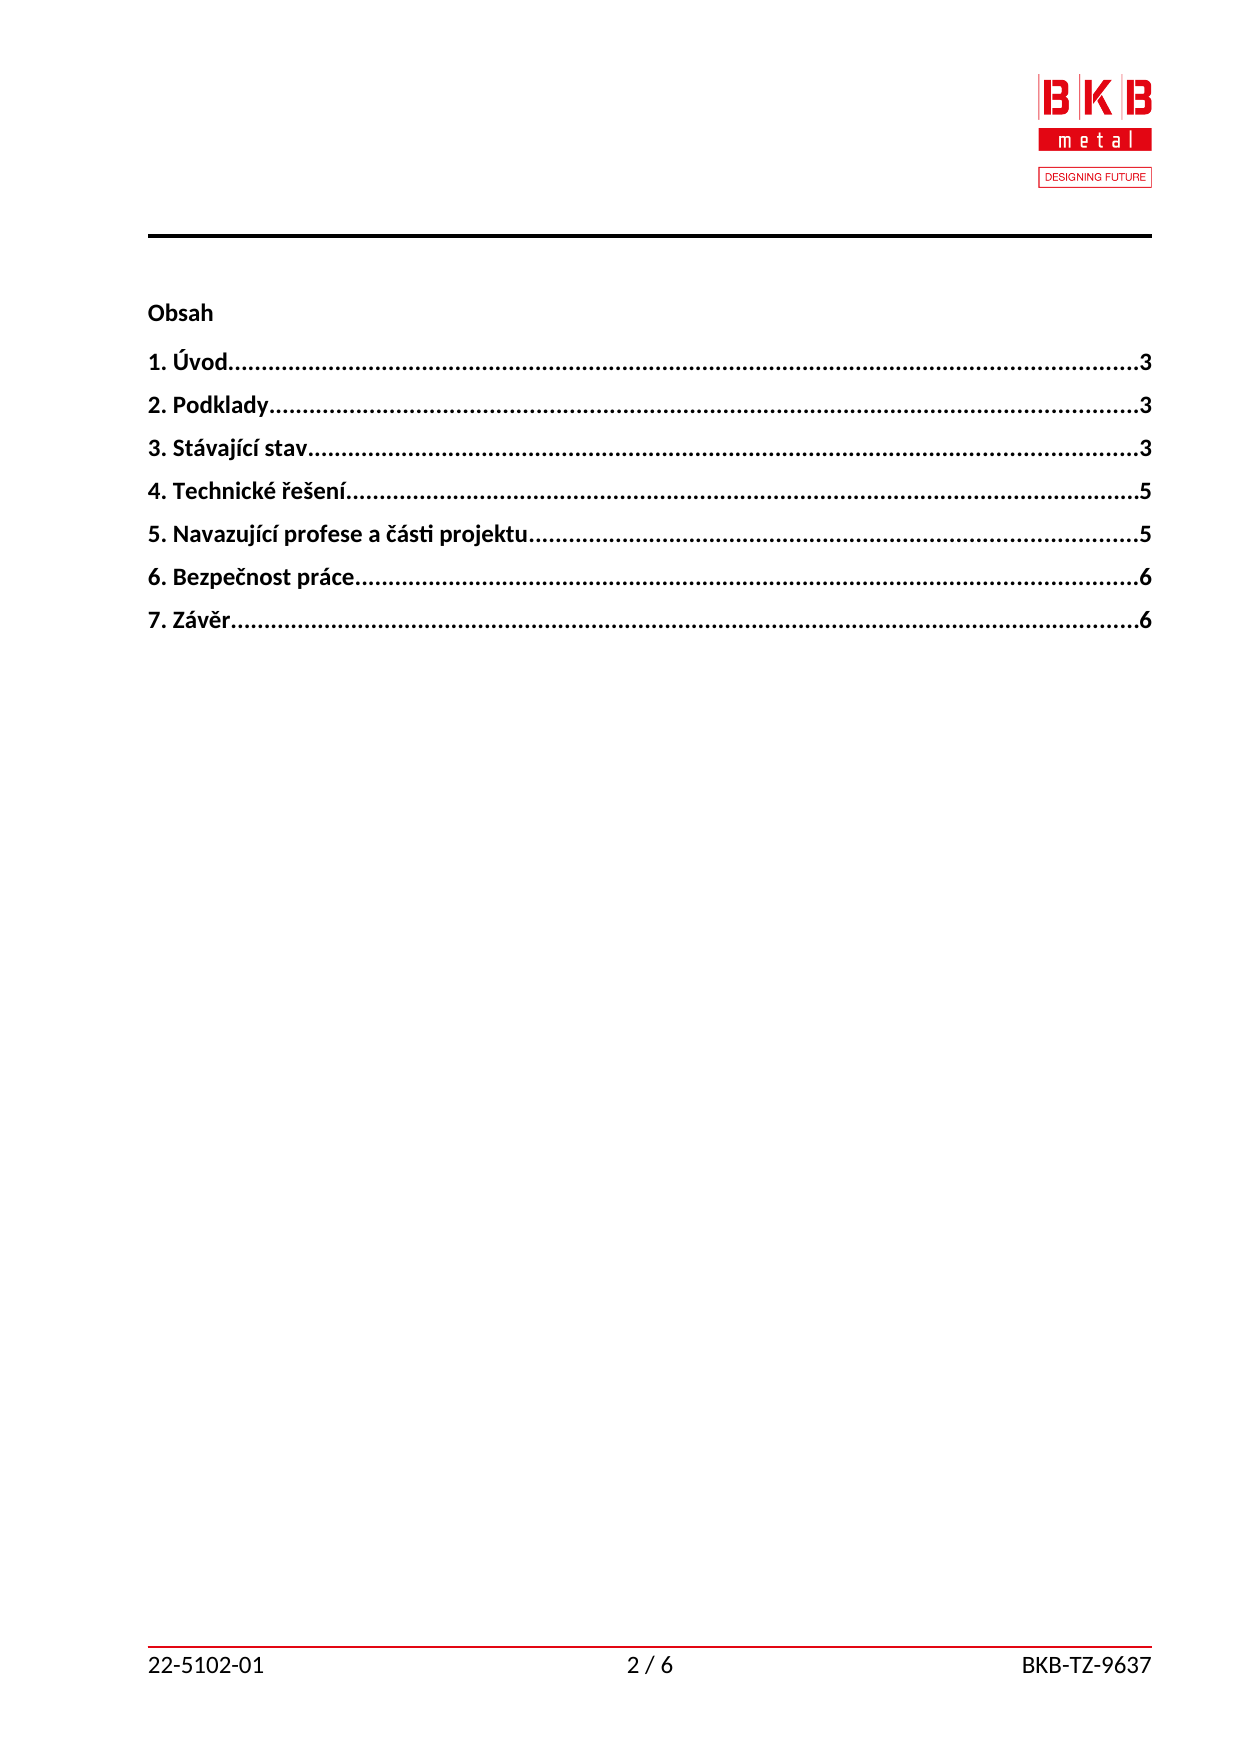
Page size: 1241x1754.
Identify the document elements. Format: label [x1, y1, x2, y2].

picture [1038, 74, 1152, 188]
